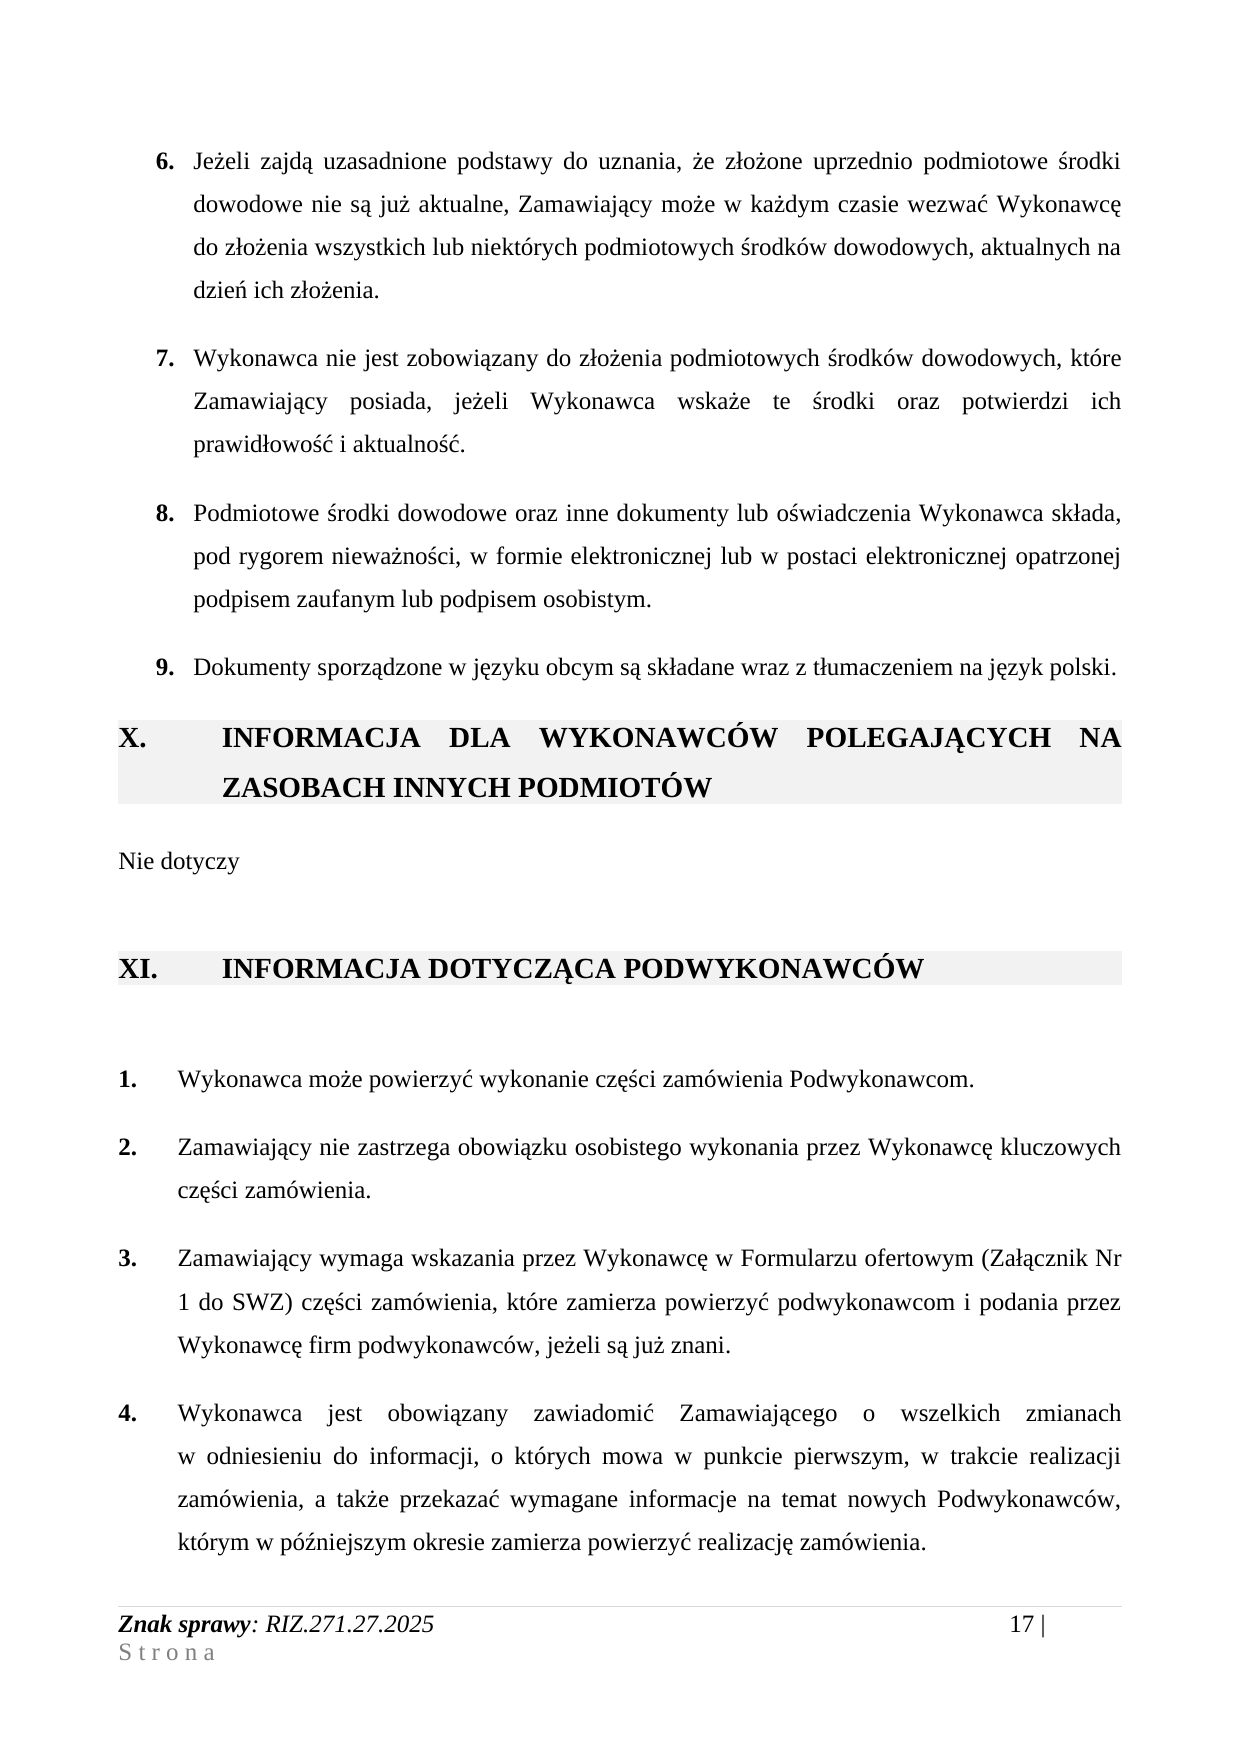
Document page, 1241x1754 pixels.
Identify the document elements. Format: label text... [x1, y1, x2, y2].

subtitle INFORMACJA DOTYCZĄCA PODWYKONAWCÓW [118, 951, 1122, 985]
list Zamawiający nie zastrzega obowiązku osobistego wykonania przez Wykonawcę kluczowych części zamówienia. [118, 1132, 1122, 1204]
list Zamawiający wymaga wskazania przez Wykonawcę w Formularzu ofertowym (Załącznik Nr 1 do SWZ) części zamówienia, które zamierza powierzyć podwykonawcom i podania przez Wykonawcę firm podwykonawców, jeżeli są już znani. [118, 1243, 1122, 1358]
text Nie dotyczy [118, 846, 1122, 874]
list Jeżeli zajdą uzasadnione podstawy do uznania, że złożone uprzednio podmiotowe środki dowodowe nie są już aktualne, Zamawiający może w każdym czasie wezwać Wykonawcę do złożenia wszystkich lub niektórych podmiotowych środków dowodowych, aktualnych na dzień ich złożenia. [156, 146, 1122, 304]
list Wykonawca może powierzyć wykonanie części zamówienia Podwykonawcom. [118, 1064, 1122, 1093]
list Podmiotowe środki dowodowe oraz inne dokumenty lub oświadczenia Wykonawca składa, pod rygorem nieważności, w formie elektronicznej lub w postaci elektronicznej opatrzonej podpisem zaufanym lub podpisem osobistym. [156, 498, 1122, 613]
list Wykonawca jest obowiązany zawiadomić Zamawiającego o wszelkich zmianach w odniesieniu do informacji, o których mowa w punkcie pierwszym, w trakcie realizacji zamówienia, a także przekazać wymagane informacje na temat nowych Podwykonawców, którym w późniejszym okresie zamierza powierzyć realizację zamówienia. [118, 1398, 1122, 1556]
list Wykonawca nie jest zobowiązany do złożenia podmiotowych środków dowodowych, które Zamawiający posiada, jeżeli Wykonawca wskaże te środki oraz potwierdzi ich prawidłowość i aktualność. [156, 343, 1122, 458]
subtitle INFORMACJA DLA WYKONAWCÓW POLEGAJĄCYCH NA ZASOBACH INNYCH PODMIOTÓW [118, 720, 1122, 804]
list Dokumenty sporządzone w języku obcym są składane wraz z tłumaczeniem na język polski. [156, 652, 1122, 681]
